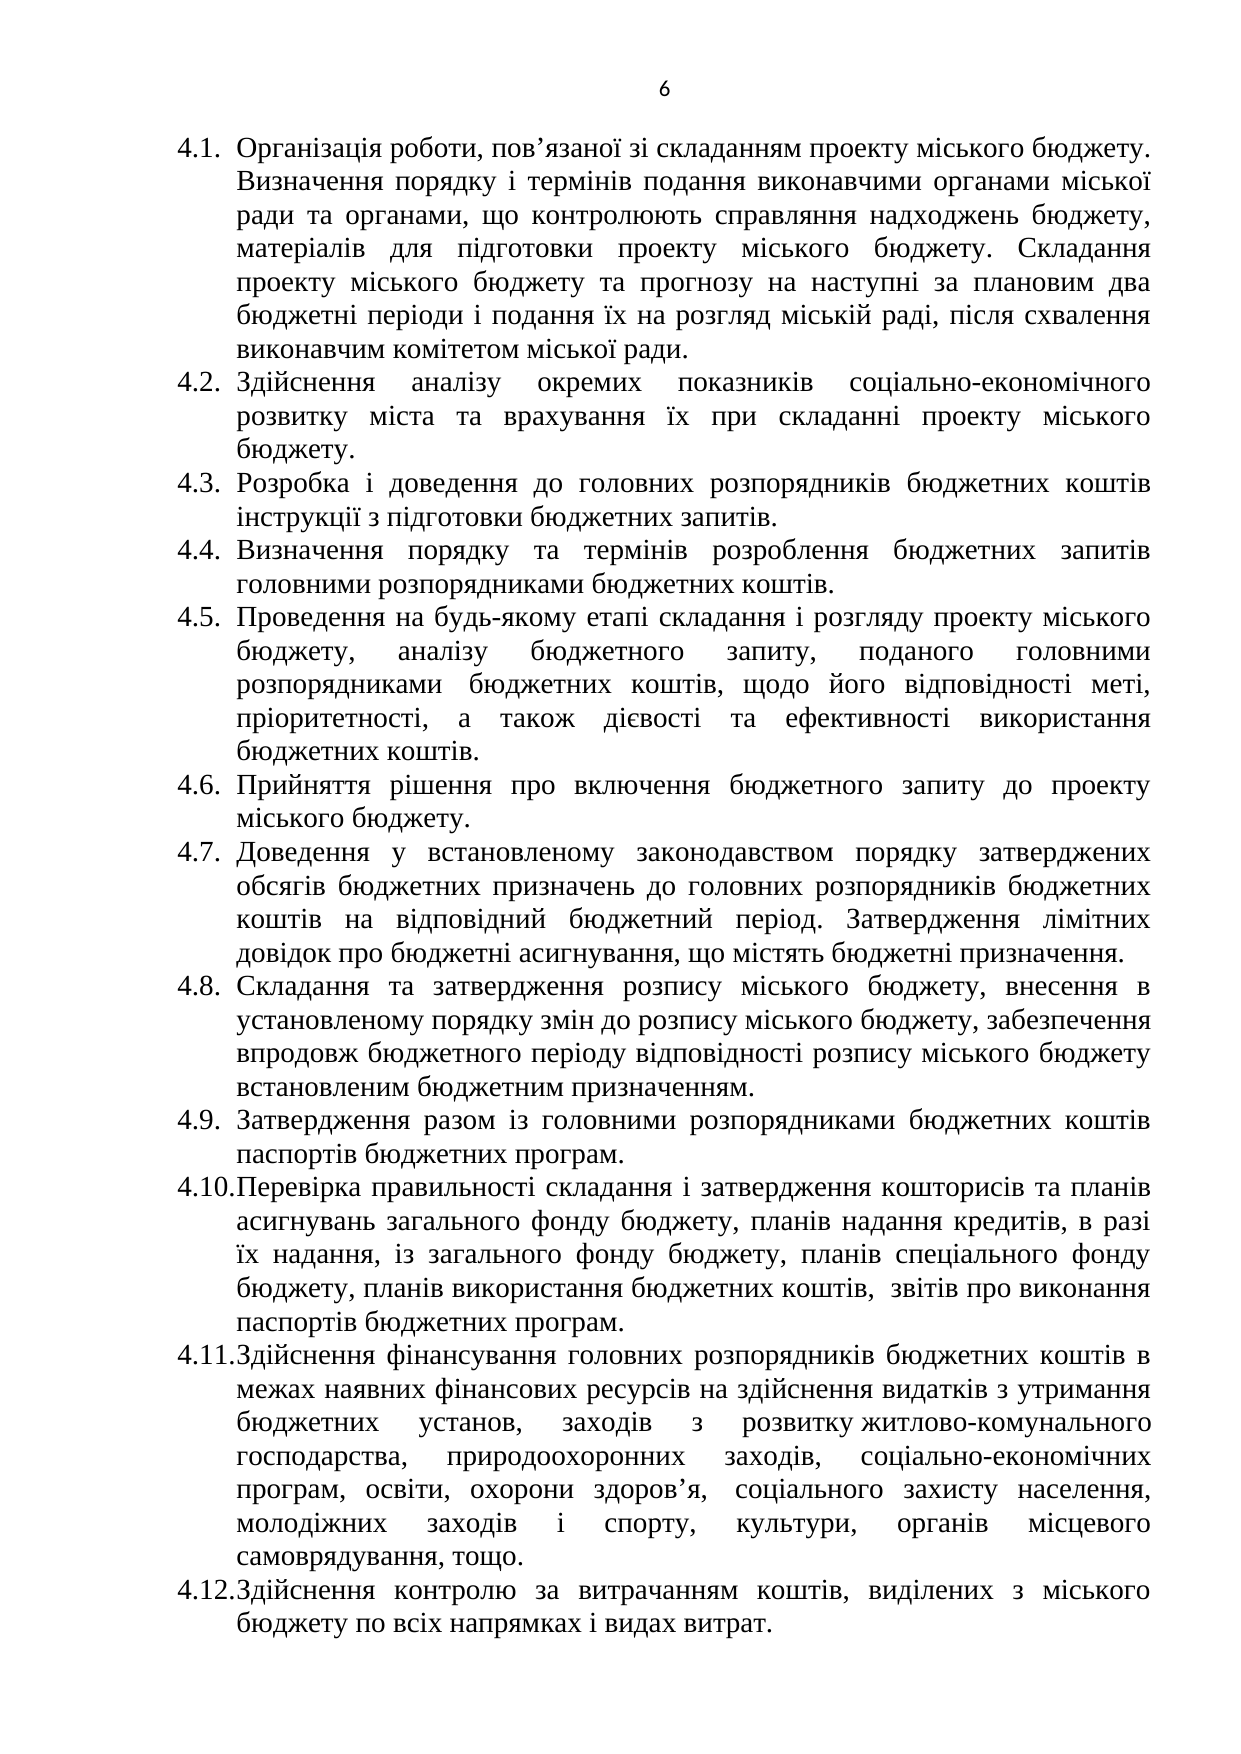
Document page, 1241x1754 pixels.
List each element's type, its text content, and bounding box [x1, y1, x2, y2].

list Перевірка правильності складання і затвердження кошторисів та планів асигнувань загального фонду бюджету, планів надання кредитів, в разі їх надання, із загального фонду бюджету, планів спеціального фонду бюджету, планів використання бюджетних коштів, звітів про виконання паспортів бюджетних програм. [177, 1169, 1152, 1337]
list Прийняття рішення про включення бюджетного запиту до проекту міського бюджету. [177, 767, 1152, 834]
list Організація роботи, пов’язаної зі складанням проекту міського бюджету. Визначення порядку і термінів подання виконавчими органами міської ради та органами, що контролюють справляння надходжень бюджету, матеріалів для підготовки проекту міського бюджету. Складання проекту міського бюджету та прогнозу на наступні за плановим два бюджетні періоди і подання їх на розгляд міській раді, після схвалення виконавчим комітетом міської ради. [177, 130, 1152, 364]
list Затвердження разом із головними розпорядниками бюджетних коштів паспортів бюджетних програм. [177, 1102, 1152, 1169]
list Здійснення фінансування головних розпорядників бюджетних коштів в межах наявних фінансових ресурсів на здійснення видатків з утримання бюджетних установ, заходів з розвитку житлово-комунального господарства, природоохоронних заходів, соціально-економічних програм, освіти, охорони здоров’я, соціального захисту населення, молодіжних заходів і спорту, культури, органів місцевого самоврядування, тощо. [177, 1337, 1152, 1572]
list Проведення на будь-якому етапі складання і розгляду проекту міського бюджету, аналізу бюджетного запиту, поданого головними розпорядниками бюджетних коштів, щодо його відповідності меті, пріоритетності, а також дієвості та ефективності використання бюджетних коштів. [177, 599, 1152, 767]
list Доведення у встановленому законодавством порядку затверджених обсягів бюджетних призначень до головних розпорядників бюджетних коштів на відповідний бюджетний період. Затвердження лімітних довідок про бюджетні асигнування, що містять бюджетні призначення. [177, 834, 1152, 968]
list Складання та затвердження розпису міського бюджету, внесення в установленому порядку змін до розпису міського бюджету, забезпечення впродовж бюджетного періоду відповідності розпису міського бюджету встановленим бюджетним призначенням. [177, 968, 1152, 1102]
list Визначення порядку та термінів розроблення бюджетних запитів головними розпорядниками бюджетних коштів. [177, 532, 1152, 599]
list Здійснення контролю за витрачанням коштів, виділених з міського бюджету по всіх напрямках і видах витрат. [177, 1572, 1152, 1639]
list Розробка і доведення до головних розпорядників бюджетних коштів інструкції з підготовки бюджетних запитів. [177, 465, 1152, 532]
list Здійснення аналізу окремих показників соціально-економічного розвитку міста та врахування їх при складанні проекту міського бюджету. [177, 364, 1152, 465]
